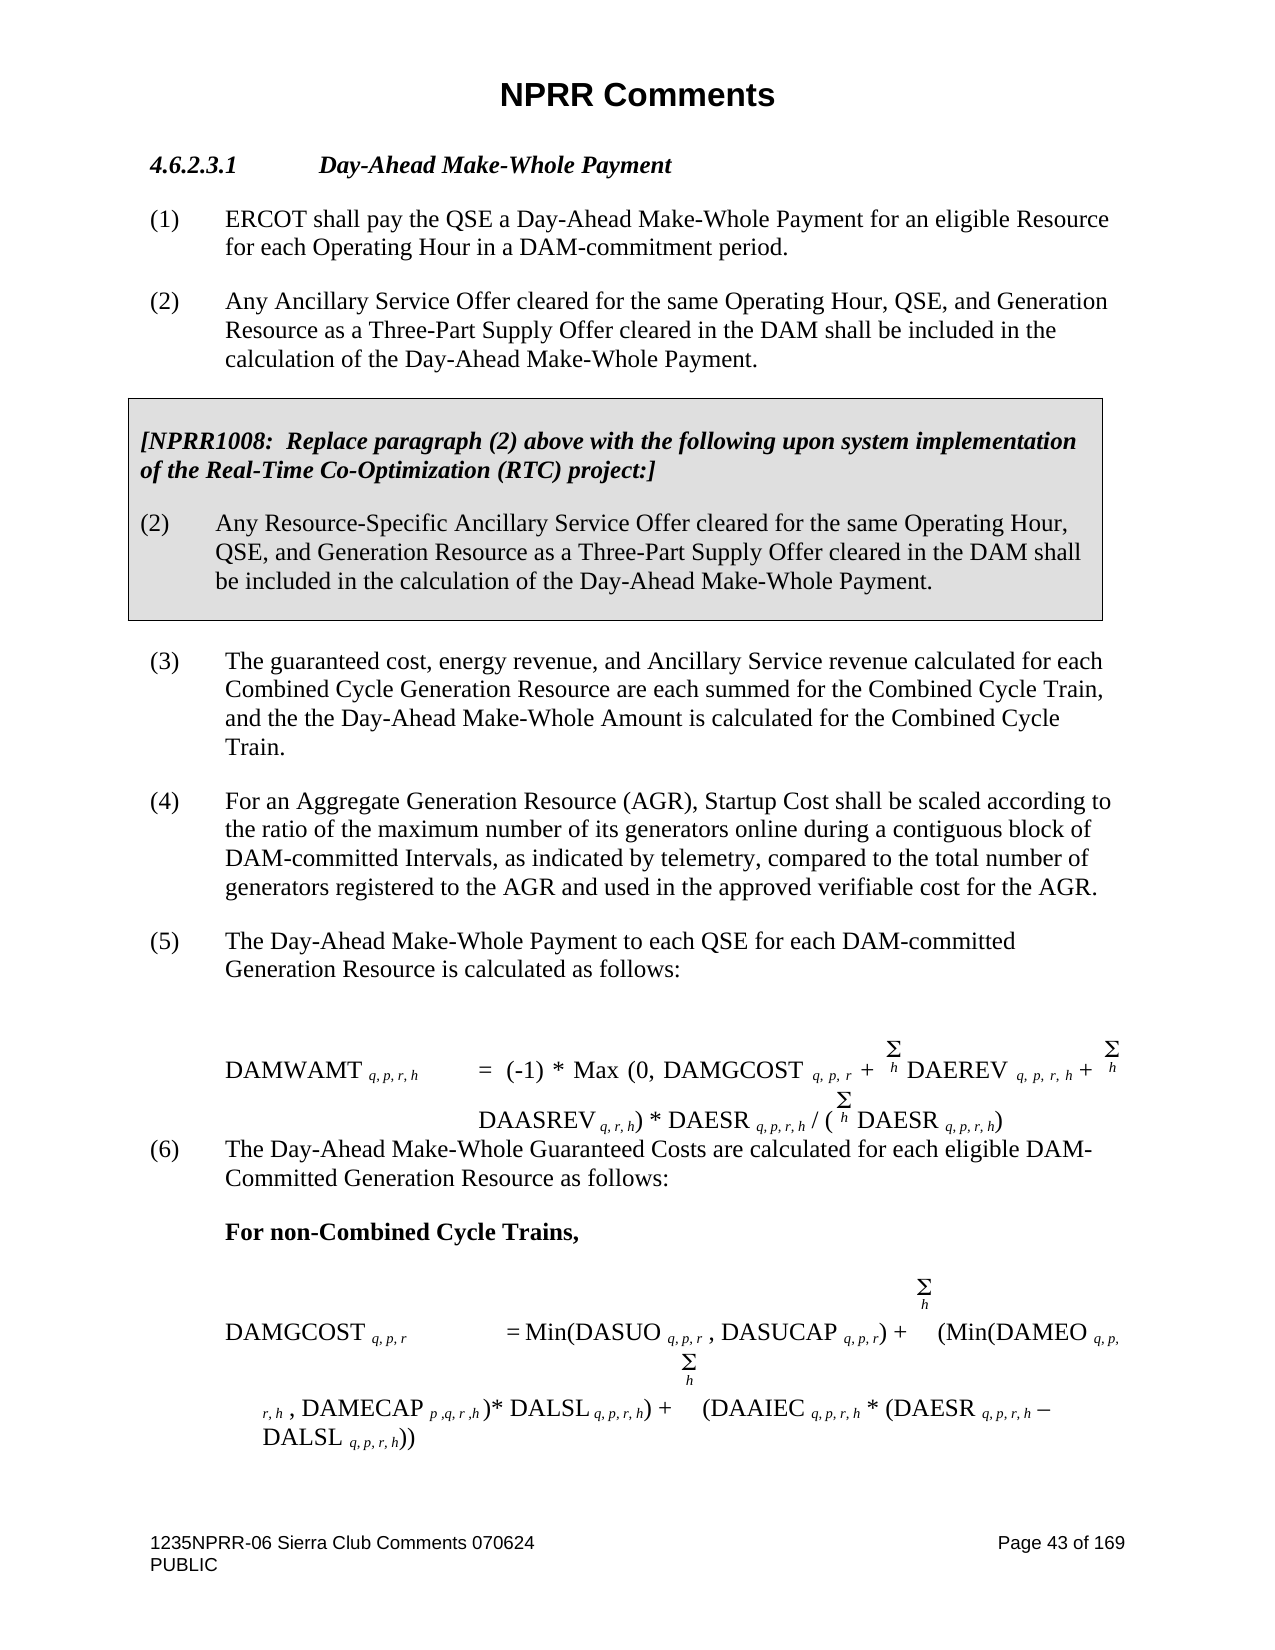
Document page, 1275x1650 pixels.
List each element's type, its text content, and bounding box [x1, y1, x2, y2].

text DAMGCOST q, p, r = Min(DASUO q, p, r , DASUCAP q, p, r) + (Min(DAMEO q, p, r, h , DAMECAP p ,q, r ,h )* DALSL q, p, r, h) + (DAAIEC q, p, r, h * (DAESR q, p, r, h – DALSL q, p, r, h)) [225, 1271, 1125, 1450]
text (3) The guaranteed cost, energy revenue, and Ancillary Service revenue calculated for each Combined Cycle Generation Resource are each summed for the Combined Cycle Train, and the the Day-Ahead Make-Whole Amount is calculated for the Combined Cycle Train. [150, 646, 1125, 761]
text (5) The Day-Ahead Make-Whole Payment to each QSE for each DAM-committed Generation Resource is calculated as follows: [150, 926, 1125, 983]
table_header [NPRR1008: Replace paragraph (2) above with the following upon system implementation of the Real-Time Co-Optimization (RTC) project:] (2) Any Resource-Specific Ancillary Service Offer cleared for the same Operating Hour, QSE, and Generation Resource as a Three-Part Supply Offer cleared in the DAM shall be included in the calculation of the Day-Ahead Make-Whole Payment. [129, 399, 1102, 620]
text DAMWAMT q, p, r, h = (-1) * Max (0, DAMGCOST q, p, r + DAEREV q, p, r, h + DAASREV q, r, h) * DAESR q, p, r, h / (DAESR q, p, r, h) [225, 1033, 1125, 1134]
text 4.6.2.3.1 Day-Ahead Make-Whole Payment [150, 150, 1125, 179]
text (4) For an Aggregate Generation Resource (AGR), Startup Cost shall be scaled according to the ratio of the maximum number of its generators online during a contiguous block of DAM-committed Intervals, as indicated by telemetry, compared to the total number of generators registered to the AGR and used in the approved verifiable cost for the AGR. [150, 786, 1125, 901]
text (1) ERCOT shall pay the QSE a Day-Ahead Make-Whole Payment for an eligible Resource for each Operating Hour in a DAM-commitment period. [150, 204, 1125, 261]
text For non-Combined Cycle Trains, [225, 1217, 1125, 1246]
text (2) Any Ancillary Service Offer cleared for the same Operating Hour, QSE, and Generation Resource as a Three-Part Supply Offer cleared in the DAM shall be included in the calculation of the Day-Ahead Make-Whole Payment. [150, 286, 1125, 372]
text (6) The Day-Ahead Make-Whole Guaranteed Costs are calculated for each eligible DAM-Committed Generation Resource as follows: [150, 1134, 1125, 1192]
